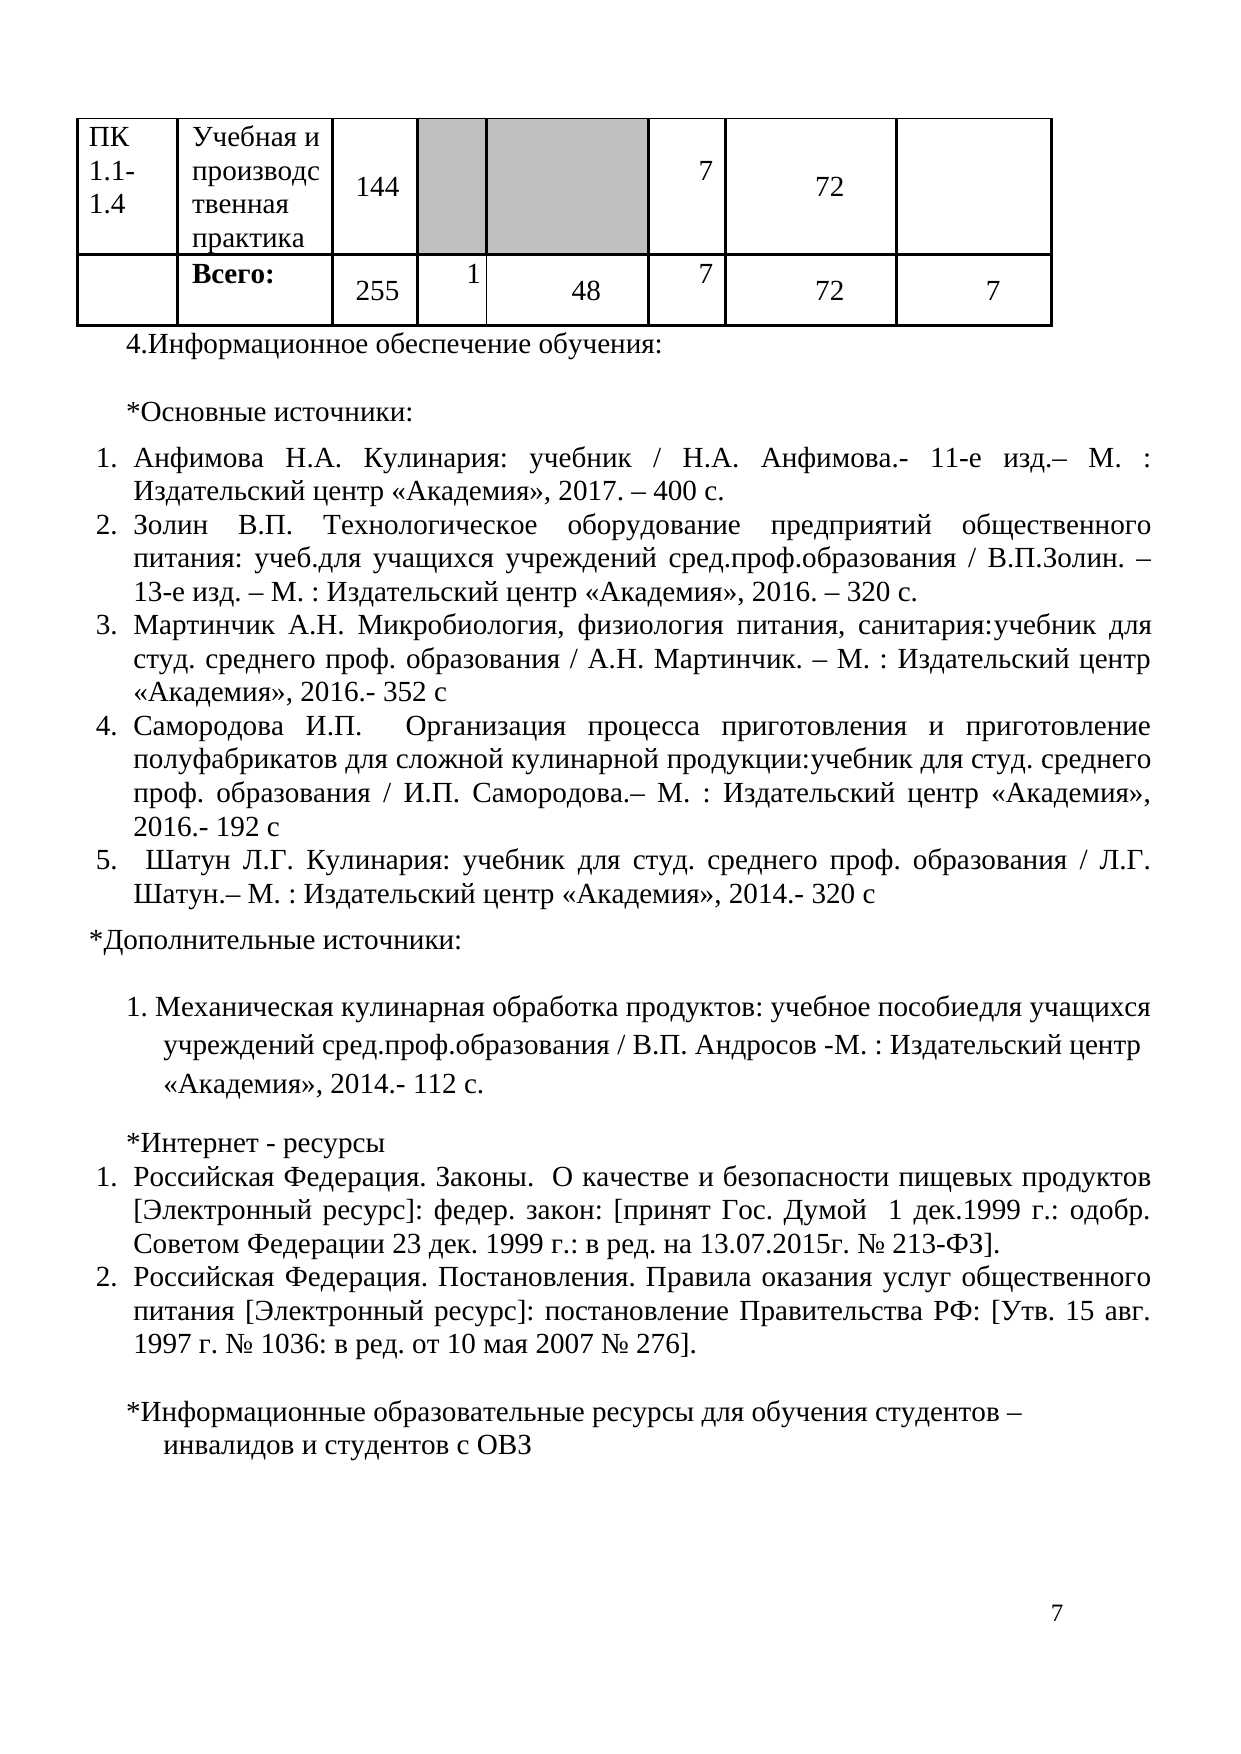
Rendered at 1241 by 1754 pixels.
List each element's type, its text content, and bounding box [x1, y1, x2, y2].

table_cell 7 [898, 256, 1050, 323]
table_cell Всего: [179, 256, 331, 323]
table_cell [898, 119, 1050, 253]
table_cell 72 [650, 119, 724, 253]
list Анфимова Н.А. Кулинария: учебник / Н.А. Анфимова.- 11-е изд.– М. : Издательский центр «Академия», 2017. – 400 с. [96, 440, 1152, 507]
table_cell [488, 119, 647, 253]
text *Интернет - ресурсы [126, 1125, 1152, 1159]
list Самородова И.П. Организация процесса приготовления и приготовление полуфабрикатов для сложной кулинарной продукции:учебник для студ. среднего проф. образования / И.П. Самородова.– М. : Издательский центр «Академия», 2016.- 192 с [96, 708, 1152, 842]
table_cell 72 [727, 256, 895, 323]
table_cell 104 [419, 256, 486, 323]
table_cell [79, 256, 176, 323]
text *Информационные образовательные ресурсы для обучения студентов – инвалидов и студентов с ОВЗ [126, 1394, 1152, 1461]
text 4.Информационное обеспечение обучения: [126, 327, 1063, 360]
text 1. Механическая кулинарная обработка продуктов: учебное пособиедля учащихся учреждений сред.проф.образования / В.П. Андросов -М. : Издательский центр «Академия», 2014.- 112 с. [126, 989, 1152, 1099]
list Золин В.П. Технологическое оборудование предприятий общественного питания: учеб.для учащихся учреждений сред.проф.образования / В.П.Золин. – 13-е изд. – М. : Издательский центр «Академия», 2016. – 320 с. [96, 507, 1152, 607]
table_cell Учебная и производственная практика [179, 119, 331, 253]
table_cell 72 [650, 256, 724, 323]
table_cell [419, 119, 485, 253]
table_cell 144 [334, 119, 416, 253]
table_cell ПК 1.1-1.4 [79, 119, 176, 253]
list Шатун Л.Г. Кулинария: учебник для студ. среднего проф. образования / Л.Г. Шатун.– М. : Издательский центр «Академия», 2014.- 320 с [96, 842, 1152, 909]
list Российская Федерация. Законы. О качестве и безопасности пищевых продуктов [Электронный ресурс]: федер. закон: [принят Гос. Думой 1 дек.1999 г.: одобр. Советом Федерации 23 дек. 1999 г.: в ред. на 13.07.2015г. № 213-ФЗ]. [96, 1159, 1152, 1259]
table_cell 48 [487, 256, 647, 323]
list Российская Федерация. Постановления. Правила оказания услуг общественного питания [Электронный ресурс]: постановление Правительства РФ: [Утв. 15 авг. 1997 г. № 1036: в ред. от 10 мая 2007 № 276]. [96, 1259, 1152, 1360]
text *Дополнительные источники: [89, 922, 1152, 955]
text *Основные источники: [126, 394, 1152, 427]
table_cell 72 [727, 119, 895, 253]
table_cell 255 [334, 256, 416, 323]
list Мартинчик А.Н. Микробиология, физиология питания, санитария:учебник для студ. среднего проф. образования / А.Н. Мартинчик. – М. : Издательский центр «Академия», 2016.- 352 с [96, 607, 1152, 708]
